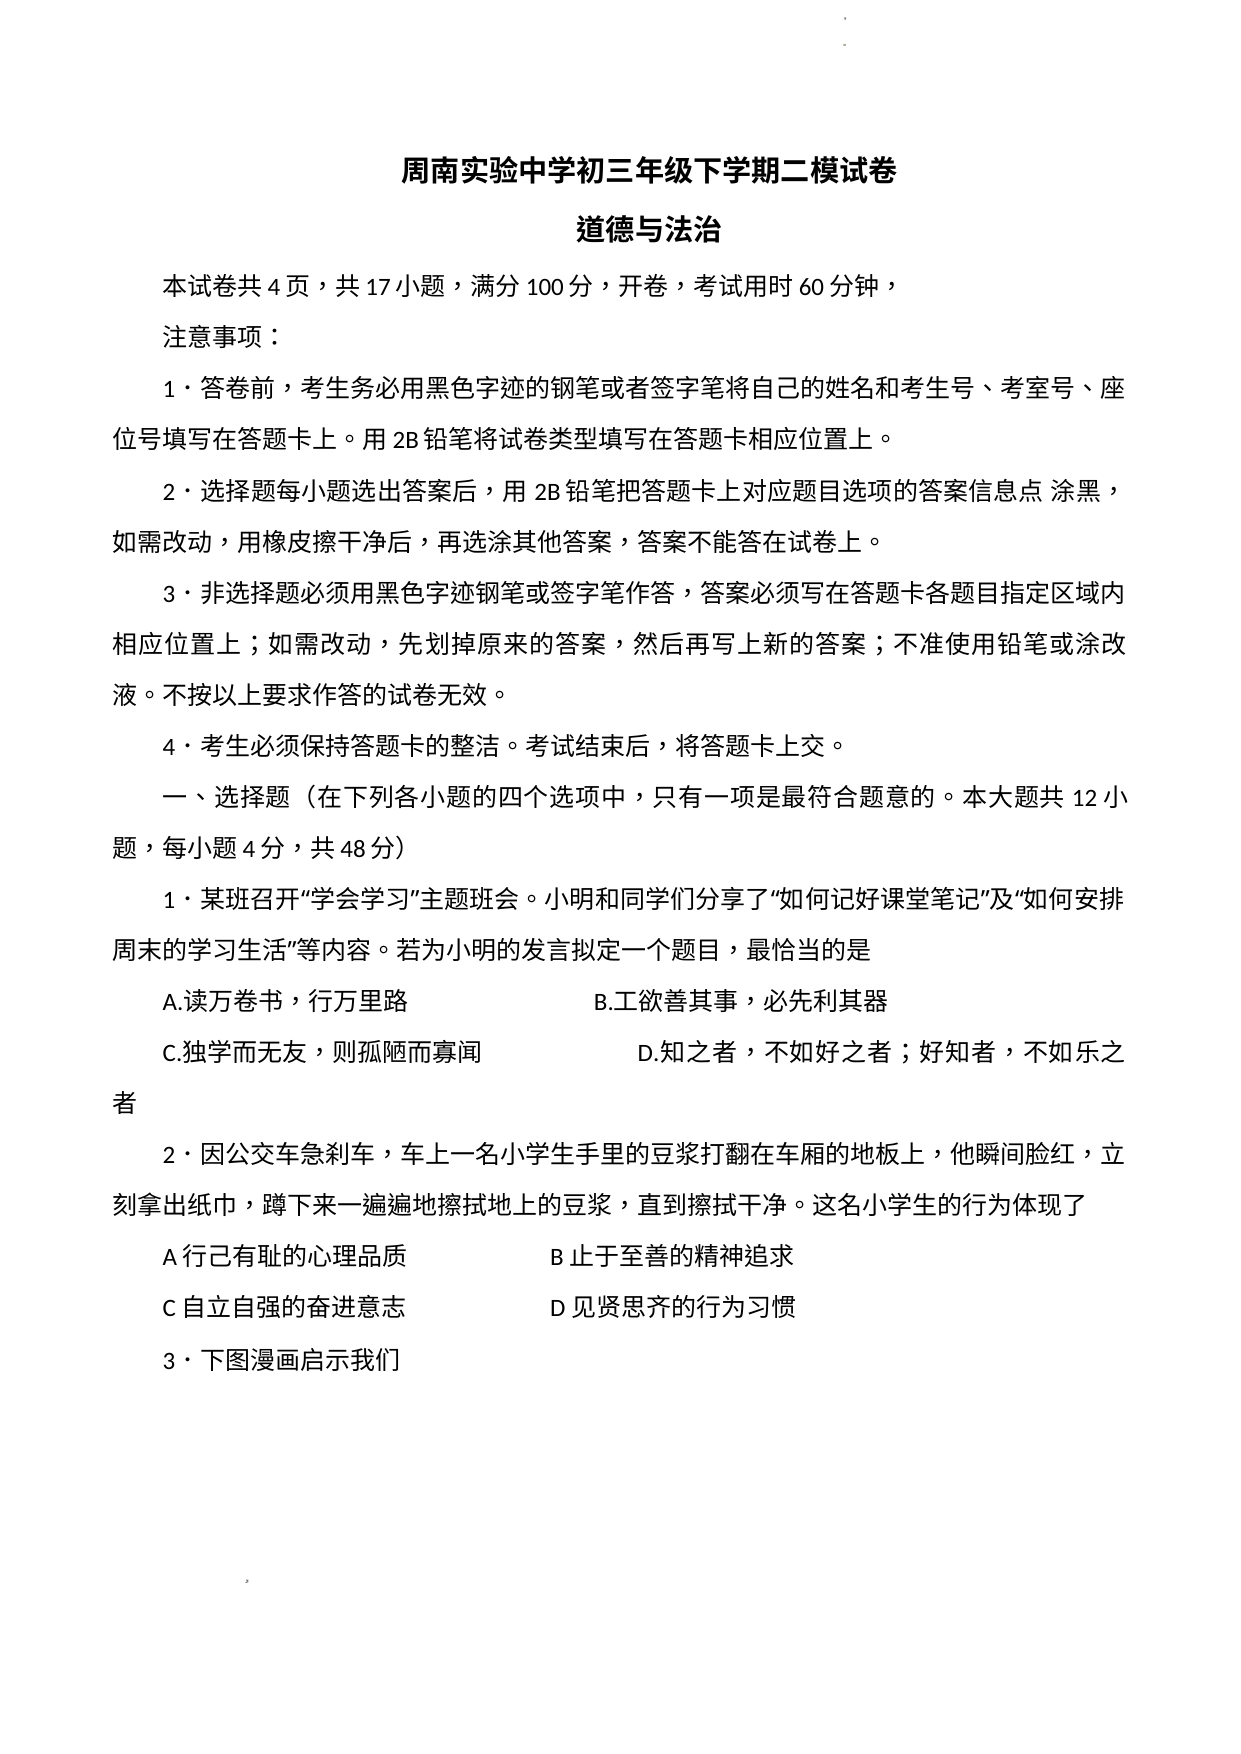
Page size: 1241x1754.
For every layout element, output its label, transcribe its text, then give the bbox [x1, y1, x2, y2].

text A.读万卷书，行万里路 B.工欲善其事，必先利其器 [112, 983, 1128, 1018]
text 1．答卷前，考生务必用黑色字迹的钢笔或者签字笔将自己的姓名和考生号、考室号、座位号填写在答题卡上。用2B铅笔将试卷类型填写在答题卡相应位置上。 [112, 371, 1128, 456]
text 3．非选择题必须用黑色字迹钢笔或签字笔作答，答案必须写在答题卡各题目指定区域内相应位置上；如需改动，先划掉原来的答案，然后再写上新的答案；不准使用铅笔或涂改液。不按以上要求作答的试卷无效。 [112, 575, 1128, 711]
text C自立自强的奋进意志 D 见贤思齐的行为习惯 [112, 1290, 1128, 1324]
text 4．考生必须保持答题卡的整洁。考试结束后，将答题卡上交。 [112, 728, 1128, 762]
text 2．因公交车急刹车，车上一名小学生手里的豆浆打翻在车厢的地板上，他瞬间脸红，立刻拿出纸巾，蹲下来一遍遍地擦拭地上的豆浆，直到擦拭干净。这名小学生的行为体现了 [112, 1137, 1128, 1222]
text C.独学而无友，则孤陋而寡闻 D.知之者，不如好之者；好知者，不如乐之者 [112, 1034, 1128, 1120]
text 周南实验中学初三年级下学期二模试卷 [112, 150, 1128, 190]
text 2．选择题每小题选出答案后，用2B铅笔把答题卡上对应题目选项的答案信息点 涂黑，如需改动，用橡皮擦干净后，再选涂其他答案，答案不能答在试卷上。 [112, 473, 1128, 558]
text 注意事项： [112, 320, 1128, 354]
text 3．下图漫画启示我们 [112, 1341, 1128, 1377]
text 本试卷共4页，共17小题，满分100分，开卷，考试用时60分钟， [112, 269, 1128, 303]
text 一、选择题（在下列各小题的四个选项中，只有一项是最符合题意的。本大题共12小题，每小题4分，共48分） [112, 779, 1128, 864]
text 道德与法治 [112, 209, 1128, 249]
text A行己有耻的心理品质 B 止于至善的精神追求 [112, 1239, 1128, 1273]
text 1．某班召开“学会学习”主题班会。小明和同学们分享了“如何记好课堂笔记”及“如何安排周末的学习生活”等内容。若为小明的发言拟定一个题目，最恰当的是 [112, 881, 1128, 967]
